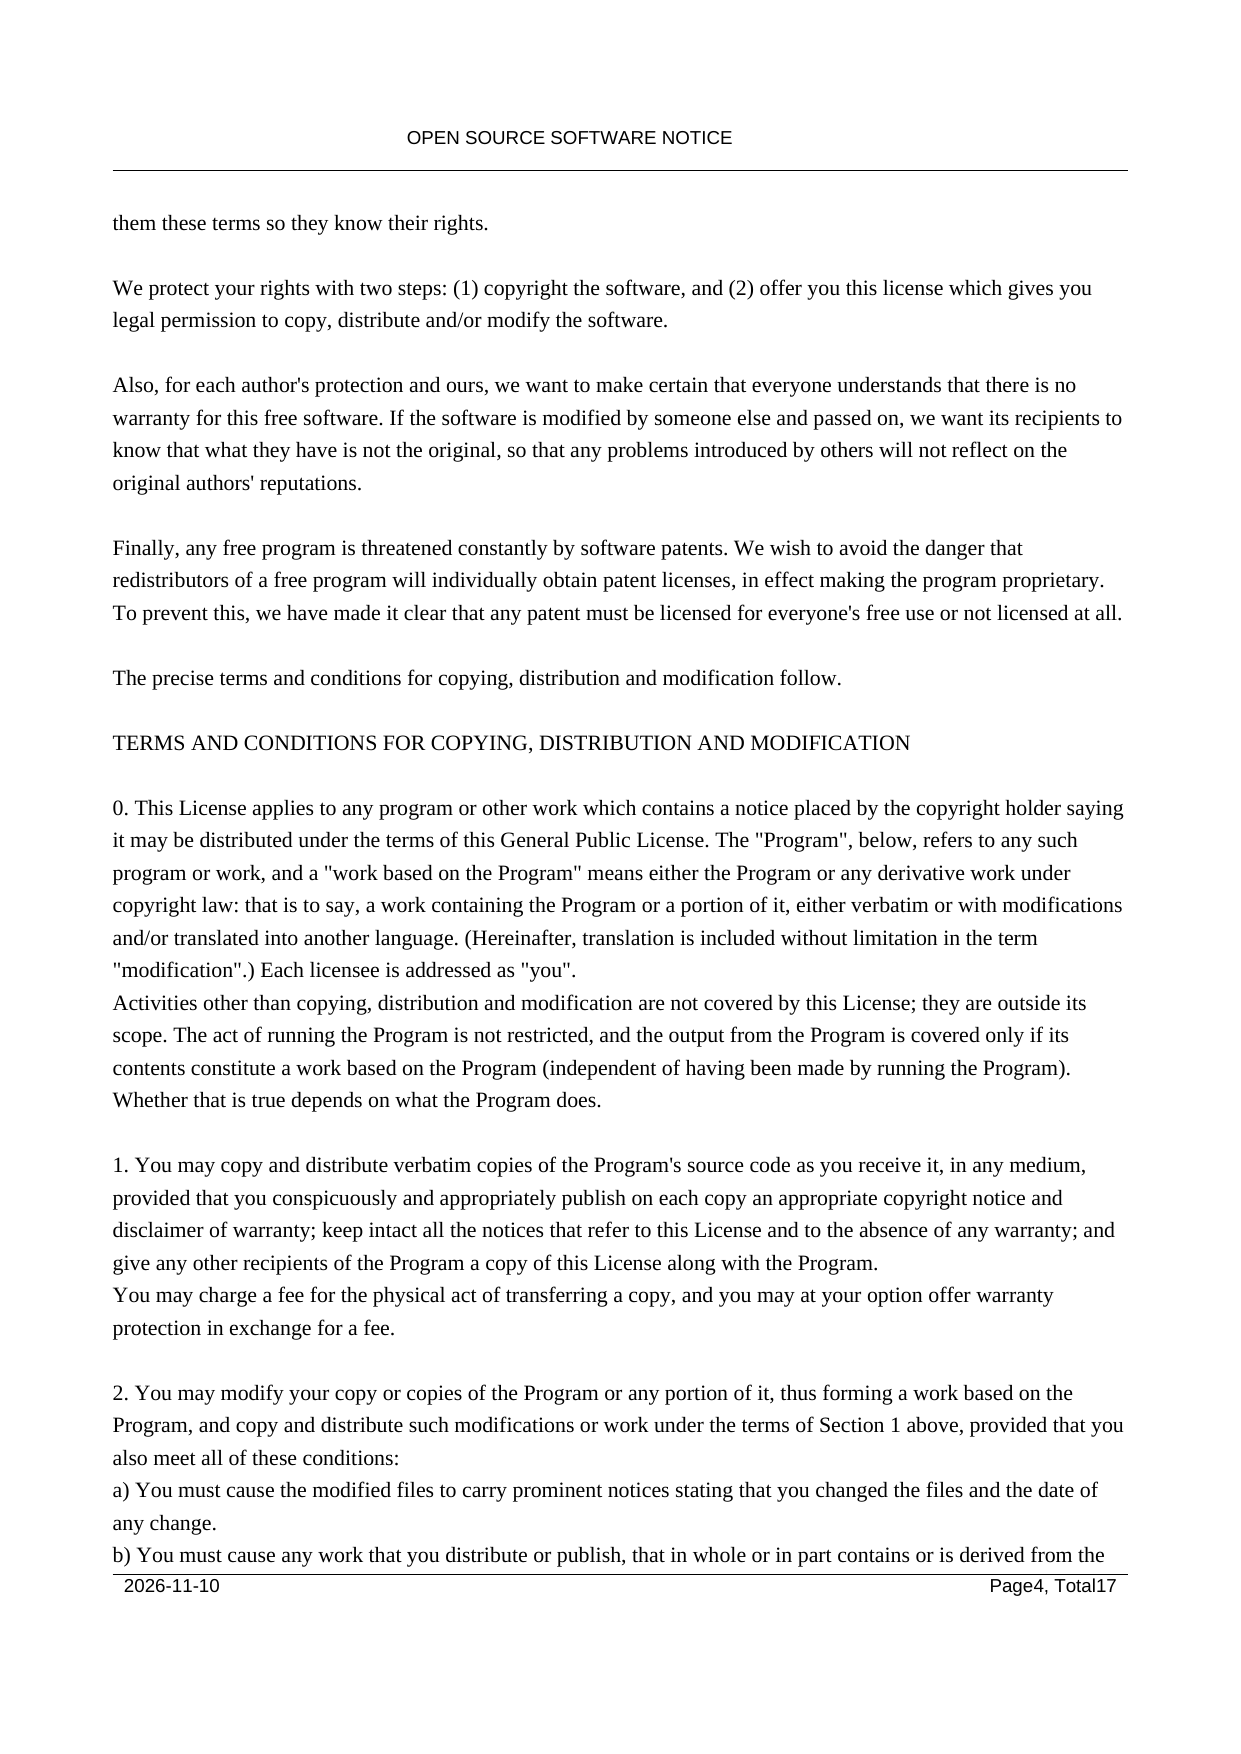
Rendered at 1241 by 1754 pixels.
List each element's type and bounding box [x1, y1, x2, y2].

text [112, 206, 1128, 1571]
